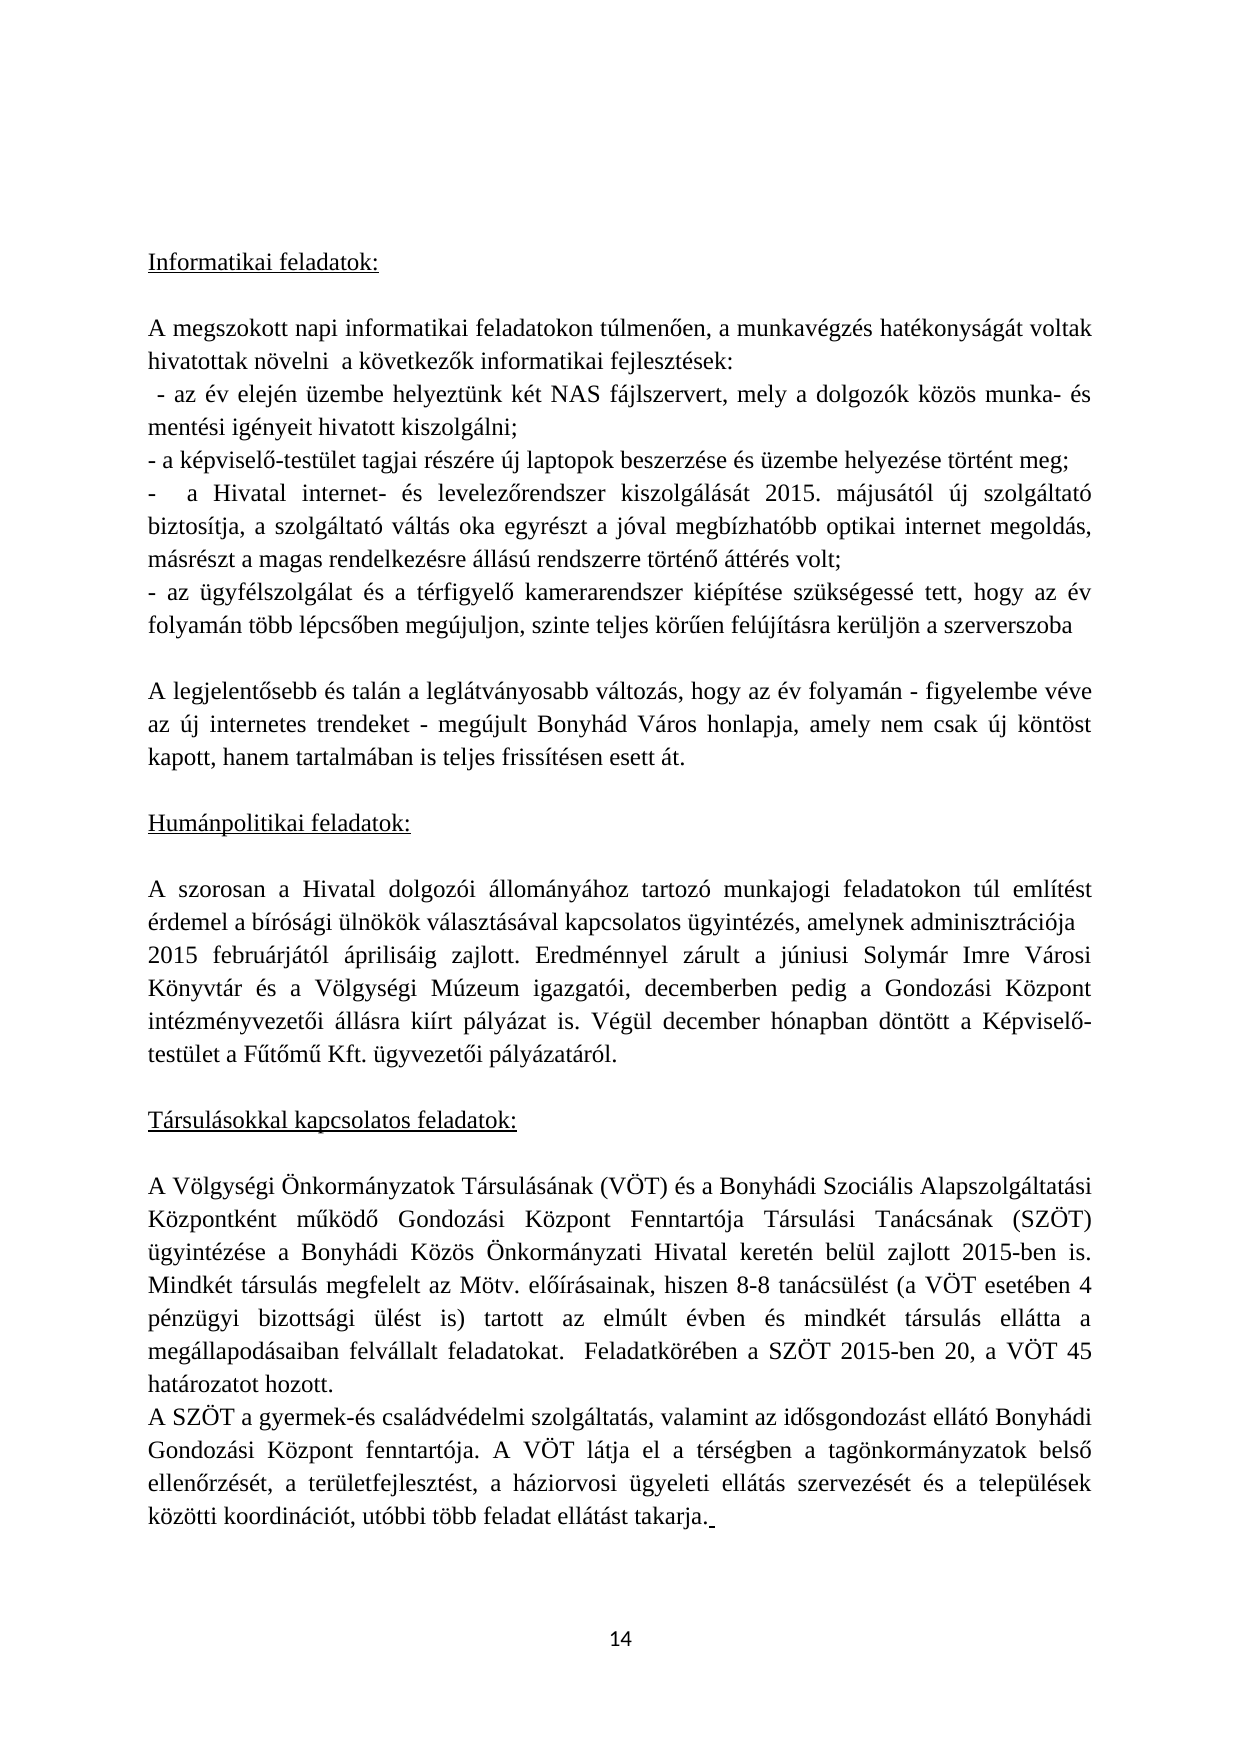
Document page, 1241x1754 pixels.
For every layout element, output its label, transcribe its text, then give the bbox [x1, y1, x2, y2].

text Társulásokkal kapcsolatos feladatok: [148, 1105, 1093, 1134]
text A legjelentősebb és talán a leglátványosabb változás, hogy az év folyamán - figyelembe véve az új internetes trendeket - megújult Bonyhád Város honlapja, amely nem csak új köntöst kapott, hanem tartalmában is teljes frissítésen esett át. [148, 676, 1093, 771]
text - a Hivatal internet- és levelezőrendszer kiszolgálását 2015. májusától új szolgáltató biztosítja, a szolgáltató váltás oka egyrészt a jóval megbízhatóbb optikai internet megoldás, másrészt a magas rendelkezésre állású rendszerre történő áttérés volt; [148, 478, 1093, 573]
text - az év elején üzembe helyeztünk két NAS fájlszervert, mely a dolgozók közös munka- és mentési igényeit hivatott kiszolgálni; [148, 379, 1093, 441]
text Informatikai feladatok: [148, 247, 1093, 275]
text A szorosan a Hivatal dolgozói állományához tartozó munkajogi feladatokon túl említést érdemel a bírósági ülnökök választásával kapcsolatos ügyintézés, amelynek adminisztrációja [148, 874, 1093, 936]
text A megszokott napi informatikai feladatokon túlmenően, a munkavégzés hatékonyságát voltak hivatottak növelni a következők informatikai fejlesztések: [148, 313, 1093, 374]
text - az ügyfélszolgálat és a térfigyelő kamerarendszer kiépítése szükségessé tett, hogy az év folyamán több lépcsőben megújuljon, szinte teljes körűen felújításra kerüljön a szerverszoba [148, 577, 1093, 639]
text A Völgységi Önkormányzatok Társulásának (VÖT) és a Bonyhádi Szociális Alapszolgáltatási Központként működő Gondozási Központ Fenntartója Társulási Tanácsának (SZÖT) ügyintézése a Bonyhádi Közös Önkormányzati Hivatal keretén belül zajlott 2015-ben is. Mindkét társulás megfelelt az Mötv. előírásainak, hiszen 8-8 tanácsülést (a VÖT esetében 4 pénzügyi bizottsági ülést is) tartott az elmúlt évben és mindkét társulás ellátta a megállapodásaiban felvállalt feladatokat. Feladatkörében a SZÖT 2015-ben 20, a VÖT 45 határozatot hozott. [148, 1171, 1093, 1398]
text - a képviselő-testület tagjai részére új laptopok beszerzése és üzembe helyezése történt meg; [148, 445, 1093, 473]
text A SZÖT a gyermek-és családvédelmi szolgáltatás, valamint az idősgondozást ellátó Bonyhádi Gondozási Központ fenntartója. A VÖT látja el a térségben a tagönkormányzatok belső ellenőrzését, a területfejlesztést, a háziorvosi ügyeleti ellátás szervezését és a települések közötti koordinációt, utóbbi több feladat ellátást takarja. [148, 1402, 1093, 1530]
text 2015 februárjától áprilisáig zajlott. Eredménnyel zárult a júniusi Solymár Imre Városi Könyvtár és a Völgységi Múzeum igazgatói, decemberben pedig a Gondozási Központ intézményvezetői állásra kiírt pályázat is. Végül december hónapban döntött a Képviselő-testület a Fűtőmű Kft. ügyvezetői pályázatáról. [148, 940, 1093, 1068]
text Humánpolitikai feladatok: [148, 808, 1093, 837]
